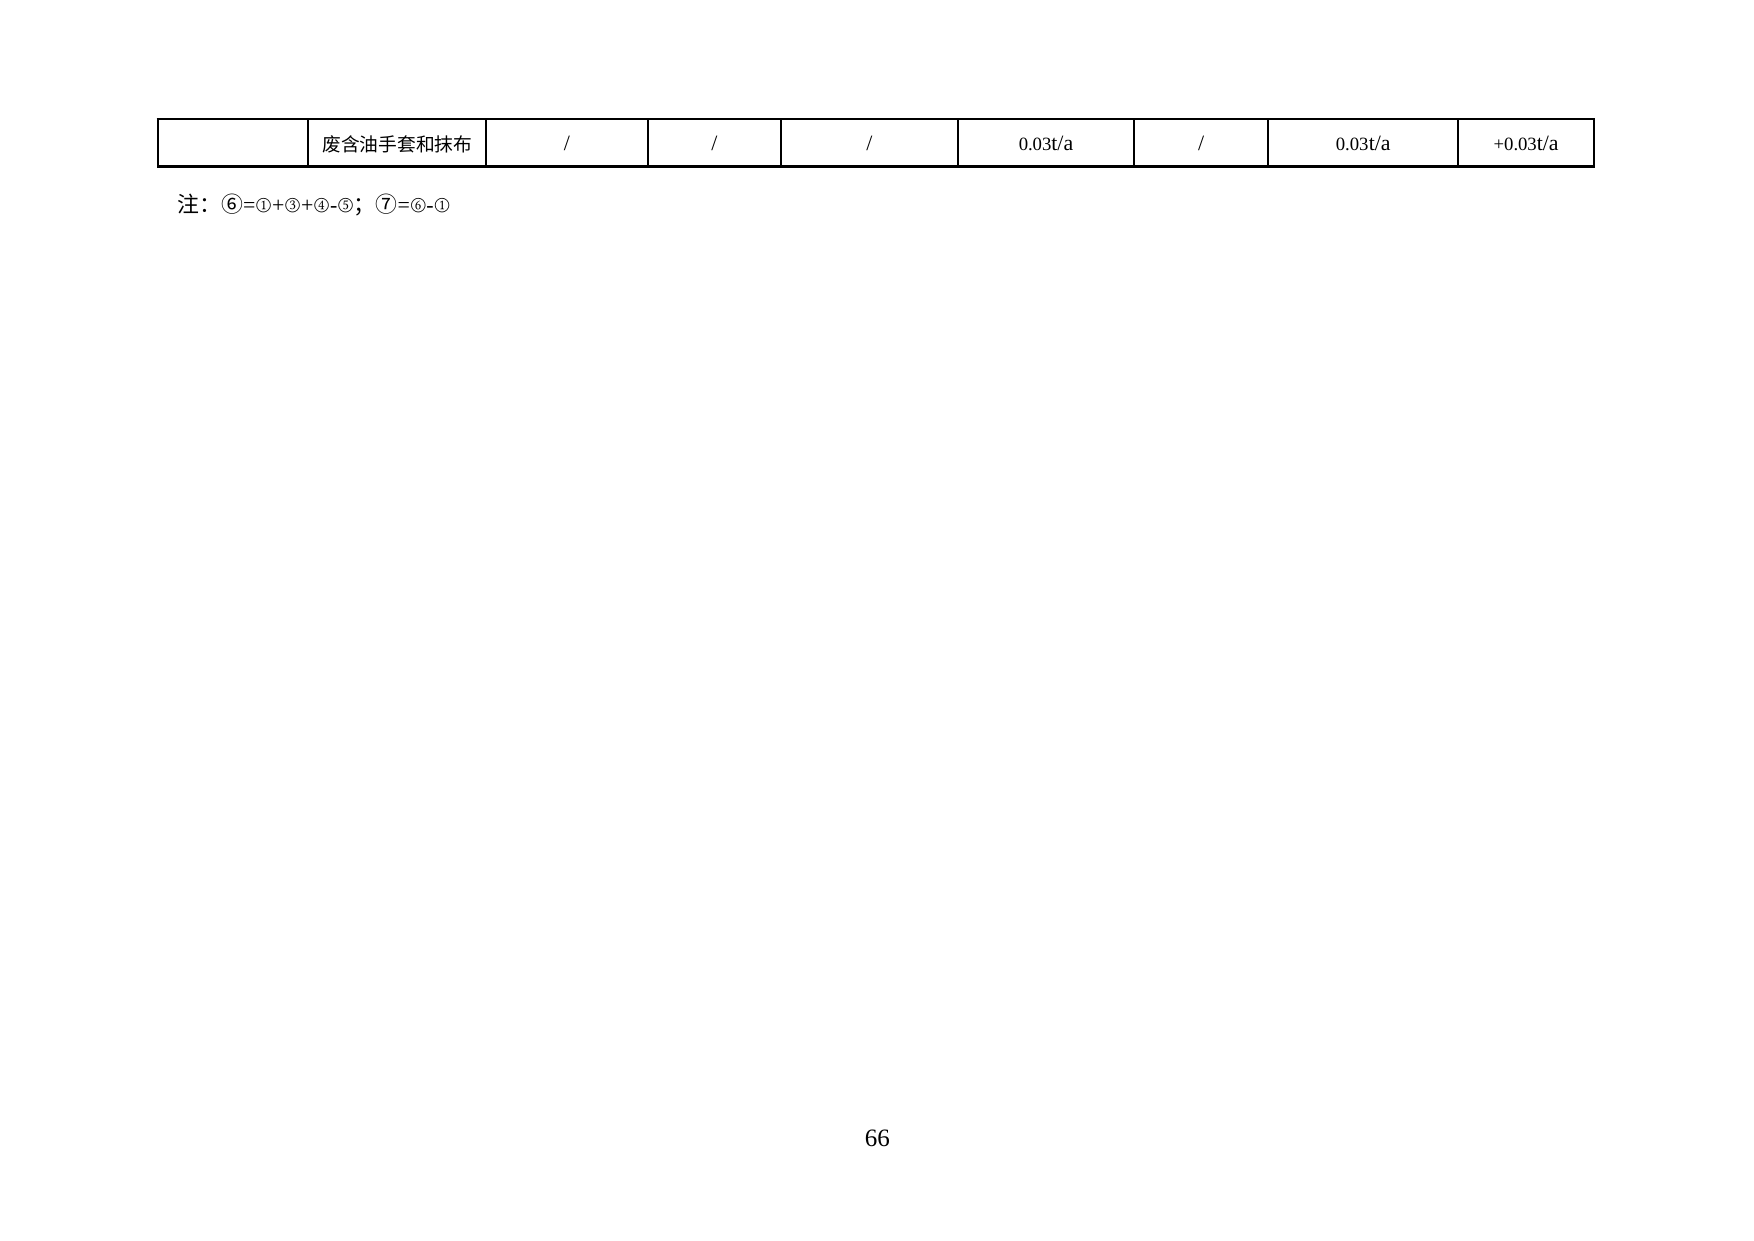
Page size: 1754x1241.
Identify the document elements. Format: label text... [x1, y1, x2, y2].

table_cell 0.03t/a [1269, 120, 1457, 165]
table_cell / [649, 120, 780, 165]
table_cell / [782, 120, 957, 165]
text 注：⑥=①+③+④-⑤；⑦=⑥-① [177, 187, 1577, 219]
table_cell / [487, 120, 647, 165]
table_cell 废含油手套和抹布 [309, 120, 485, 165]
table_cell +0.03t/a [1459, 120, 1593, 165]
table_cell / [1135, 120, 1267, 165]
table_cell 0.03t/a [959, 120, 1133, 165]
